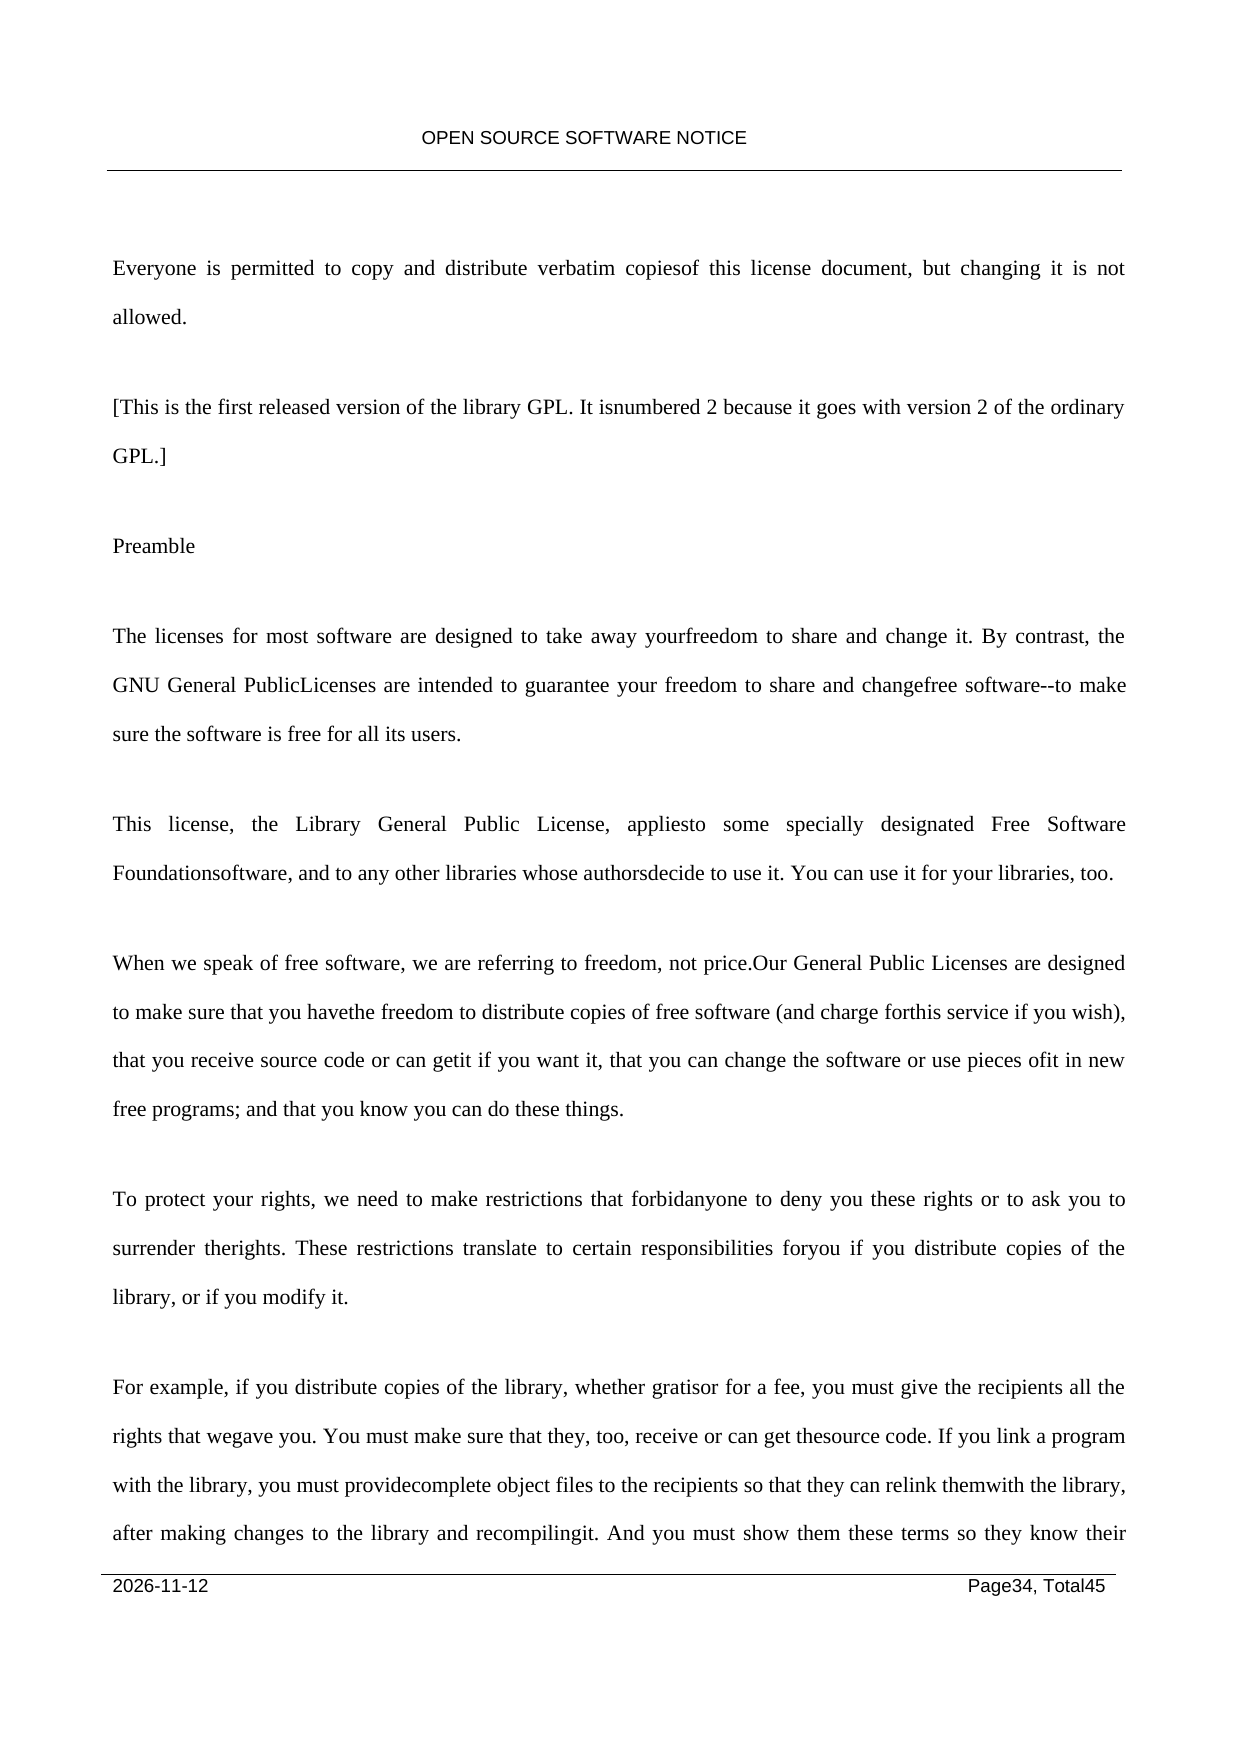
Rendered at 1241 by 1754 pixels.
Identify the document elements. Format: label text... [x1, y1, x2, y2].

text [This is the first released version of the library GPL. It isnumbered 2 because it goes with version 2 of the ordinary GPL.] [112, 390, 1128, 472]
text When we speak of free software, we are referring to freedom, not price.Our General Public Licenses are designed to make sure that you havethe freedom to distribute copies of free software (and charge forthis service if you wish), that you receive source code or can getit if you want it, that you can change the software or use pieces ofit in new free programs; and that you know you can do these things. [112, 946, 1128, 1125]
text Preamble [112, 529, 1128, 562]
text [112, 1370, 1128, 1549]
text To protect your rights, we need to make restrictions that forbidanyone to deny you these rights or to ask you to surrender therights. These restrictions translate to certain responsibilities foryou if you distribute copies of the library, or if you modify it. [112, 1183, 1128, 1313]
text Everyone is permitted to copy and distribute verbatim copiesof this license document, but changing it is not allowed. [112, 251, 1128, 333]
text The licenses for most software are designed to take away yourfreedom to share and change it. By contrast, the GNU General PublicLicenses are intended to guarantee your freedom to share and changefree software--to make sure the software is free for all its users. [112, 619, 1128, 749]
text This license, the Library General Public License, appliesto some specially designated Free Software Foundationsoftware, and to any other libraries whose authorsdecide to use it. You can use it for your libraries, too. [112, 807, 1128, 888]
